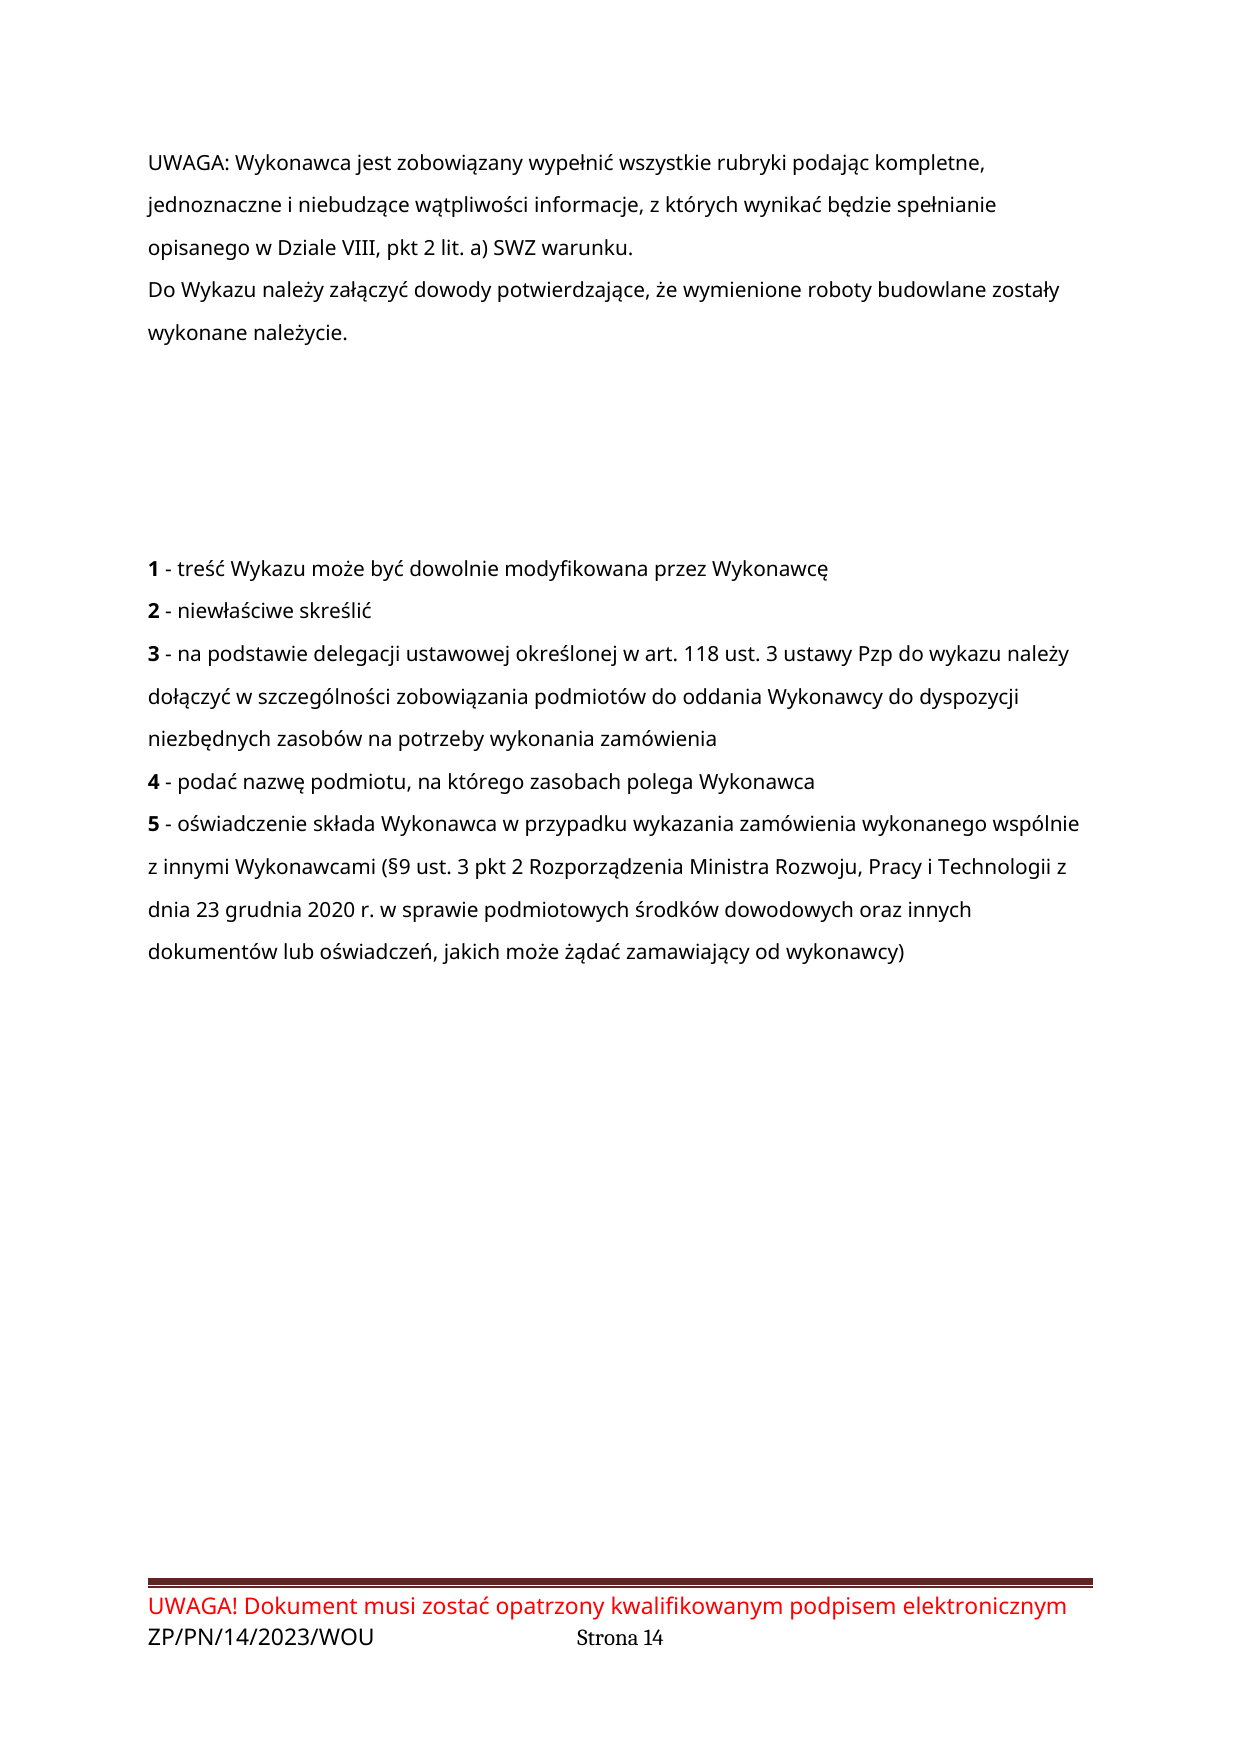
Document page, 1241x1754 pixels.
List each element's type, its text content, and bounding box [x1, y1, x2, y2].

text 3 - na podstawie delegacji ustawowej określonej w art. 118 ust. 3 ustawy Pzp do wykazu należy dołączyć w szczególności zobowiązania podmiotów do oddania Wykonawcy do dyspozycji niezbędnych zasobów na potrzeby wykonania zamówienia [148, 639, 1093, 753]
text Do Wykazu należy załączyć dowody potwierdzające, że wymienione roboty budowlane zostały wykonane należycie. [148, 275, 1093, 346]
text 1 - treść Wykazu może być dowolnie modyfikowana przez Wykonawcę [148, 554, 1093, 582]
text 4 - podać nazwę podmiotu, na którego zasobach polega Wykonawca [148, 767, 1093, 795]
text 2 - niewłaściwe skreślić [148, 597, 1093, 625]
text 5 - oświadczenie składa Wykonawca w przypadku wykazania zamówienia wykonanego wspólnie z innymi Wykonawcami (§9 ust. 3 pkt 2 Rozporządzenia Ministra Rozwoju, Pracy i Technologii z dnia 23 grudnia 2020 r. w sprawie podmiotowych środków dowodowych oraz innych dokumentów lub oświadczeń, jakich może żądać zamawiający od wykonawcy) [148, 809, 1093, 966]
text UWAGA: Wykonawca jest zobowiązany wypełnić wszystkie rubryki podając kompletne, jednoznaczne i niebudzące wątpliwości informacje, z których wynikać będzie spełnianie opisanego w Dziale VIII, pkt 2 lit. a) SWZ warunku. [148, 148, 1093, 261]
